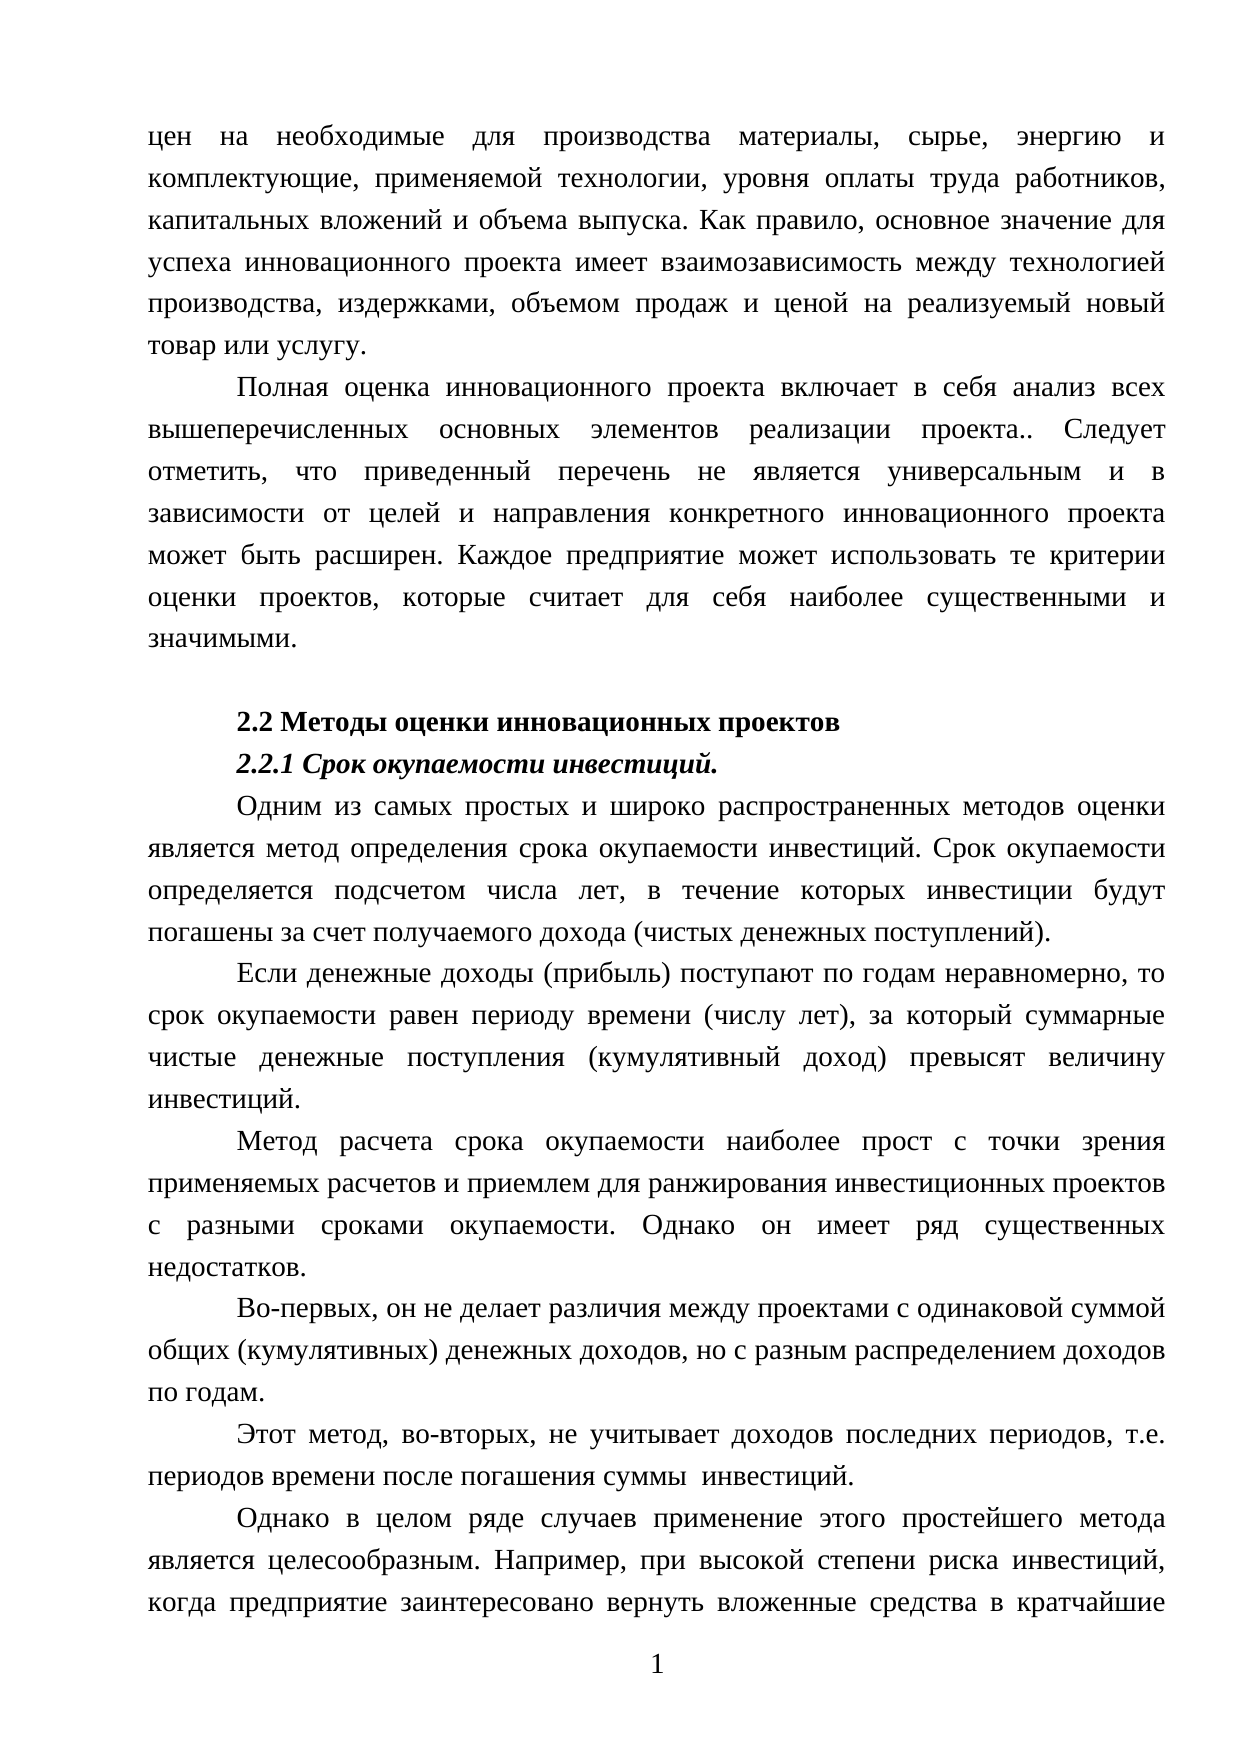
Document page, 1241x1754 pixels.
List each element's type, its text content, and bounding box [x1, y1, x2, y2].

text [148, 118, 1166, 361]
text Одним из самых простых и широко распространенных методов оценки является метод определения срока окупаемости инвестиций. Срок окупаемости определяется подсчетом числа лет, в течение которых инвестиции будут погашены за счет получаемого дохода (чистых денежных поступлений). [148, 788, 1166, 947]
text Метод расчета срока окупаемости наиболее прост с точки зрения применяемых расчетов и приемлем для ранжирования инвестиционных проектов с разными сроками окупаемости. Однако он имеет ряд существенных недостатков. [148, 1123, 1166, 1282]
text Полная оценка инновационного проекта включает в себя анализ всех вышеперечисленных основных элементов реализации проекта.. Следует отметить, что приведенный перечень не является универсальным и в зависимости от целей и направления конкретного инновационного проекта может быть расширен. Каждое предприятие может использовать те критерии оценки проектов, которые считает для себя наиболее существенными и значимыми. [148, 369, 1166, 654]
text Во-первых, он не делает различия между проектами с одинаковой суммой общих (кумулятивных) денежных доходов, но с разным распределением доходов по годам. [148, 1291, 1166, 1408]
text 2.2.1 Срок окупаемости инвестиций. [148, 746, 1166, 780]
text Этот метод, во-вторых, не учитывает доходов последних периодов, т.е. периодов времени после погашения суммы инвестиций. [148, 1416, 1166, 1492]
text 2.2 Методы оценки инновационных проектов [148, 704, 1166, 738]
text Если денежные доходы (прибыль) поступают по годам неравномерно, то срок окупаемости равен периоду времени (числу лет), за который суммарные чистые денежные поступления (кумулятивный доход) превысят величину инвестиций. [148, 956, 1166, 1115]
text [148, 1500, 1166, 1617]
